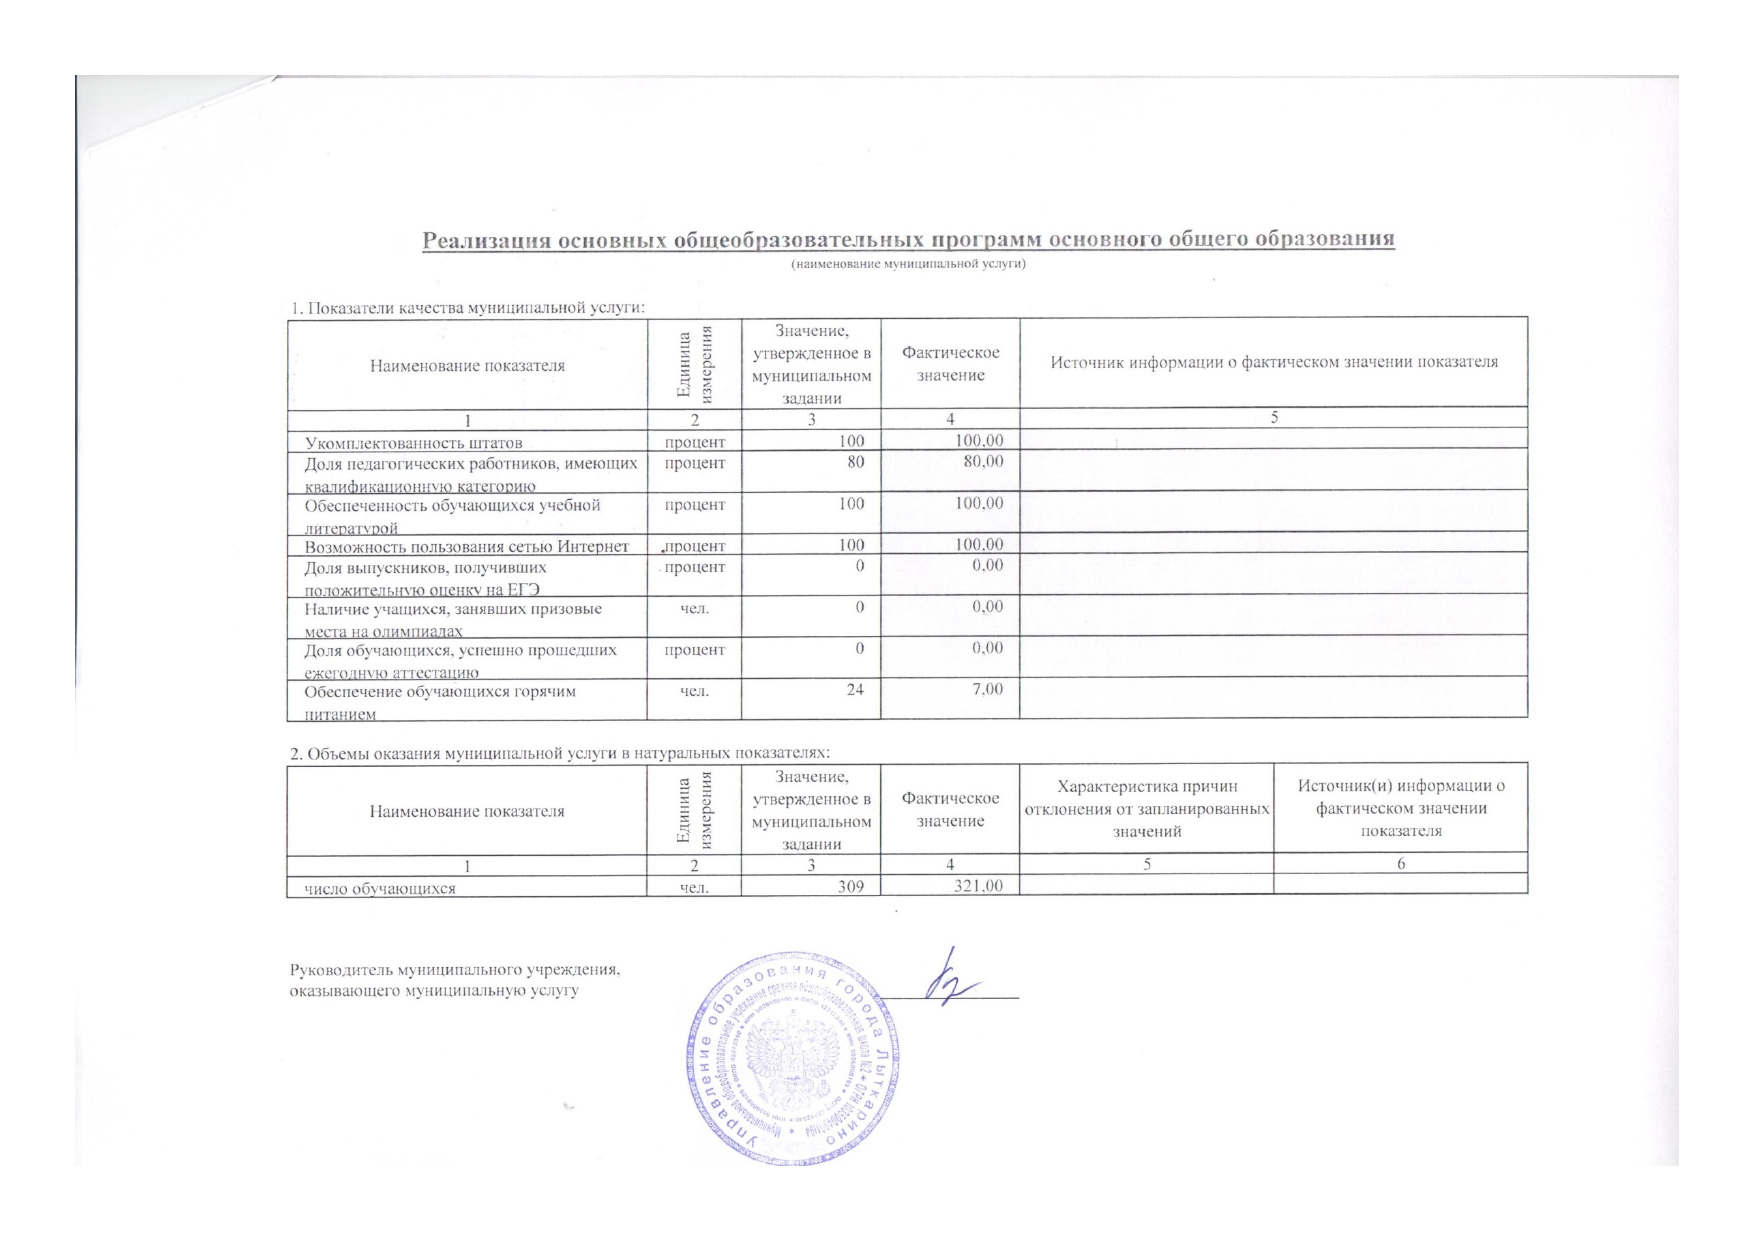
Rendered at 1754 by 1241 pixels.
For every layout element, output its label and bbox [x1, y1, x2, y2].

picture [75, 75, 1679, 1166]
